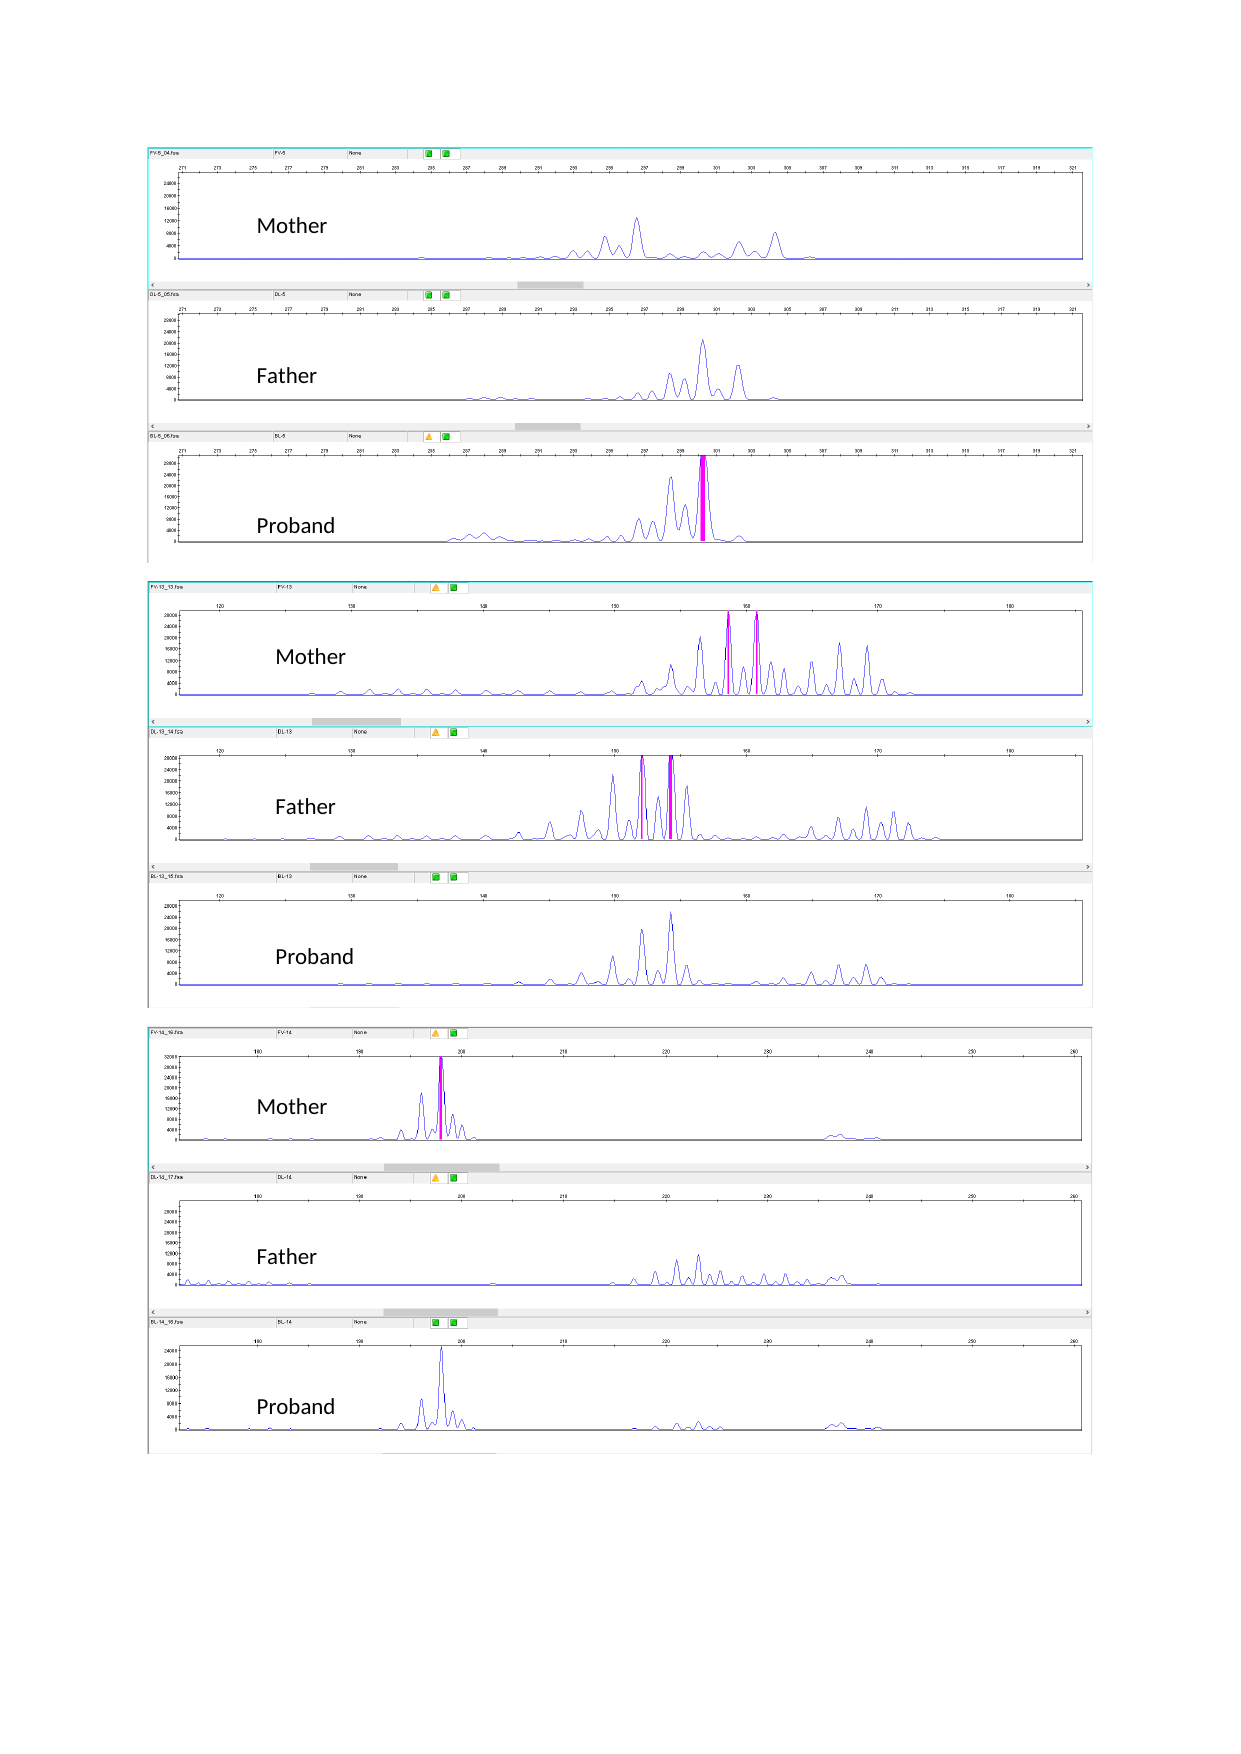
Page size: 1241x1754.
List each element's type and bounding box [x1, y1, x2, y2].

picture [147, 1026, 1093, 1454]
picture [147, 147, 1093, 563]
picture [147, 581, 1093, 1008]
